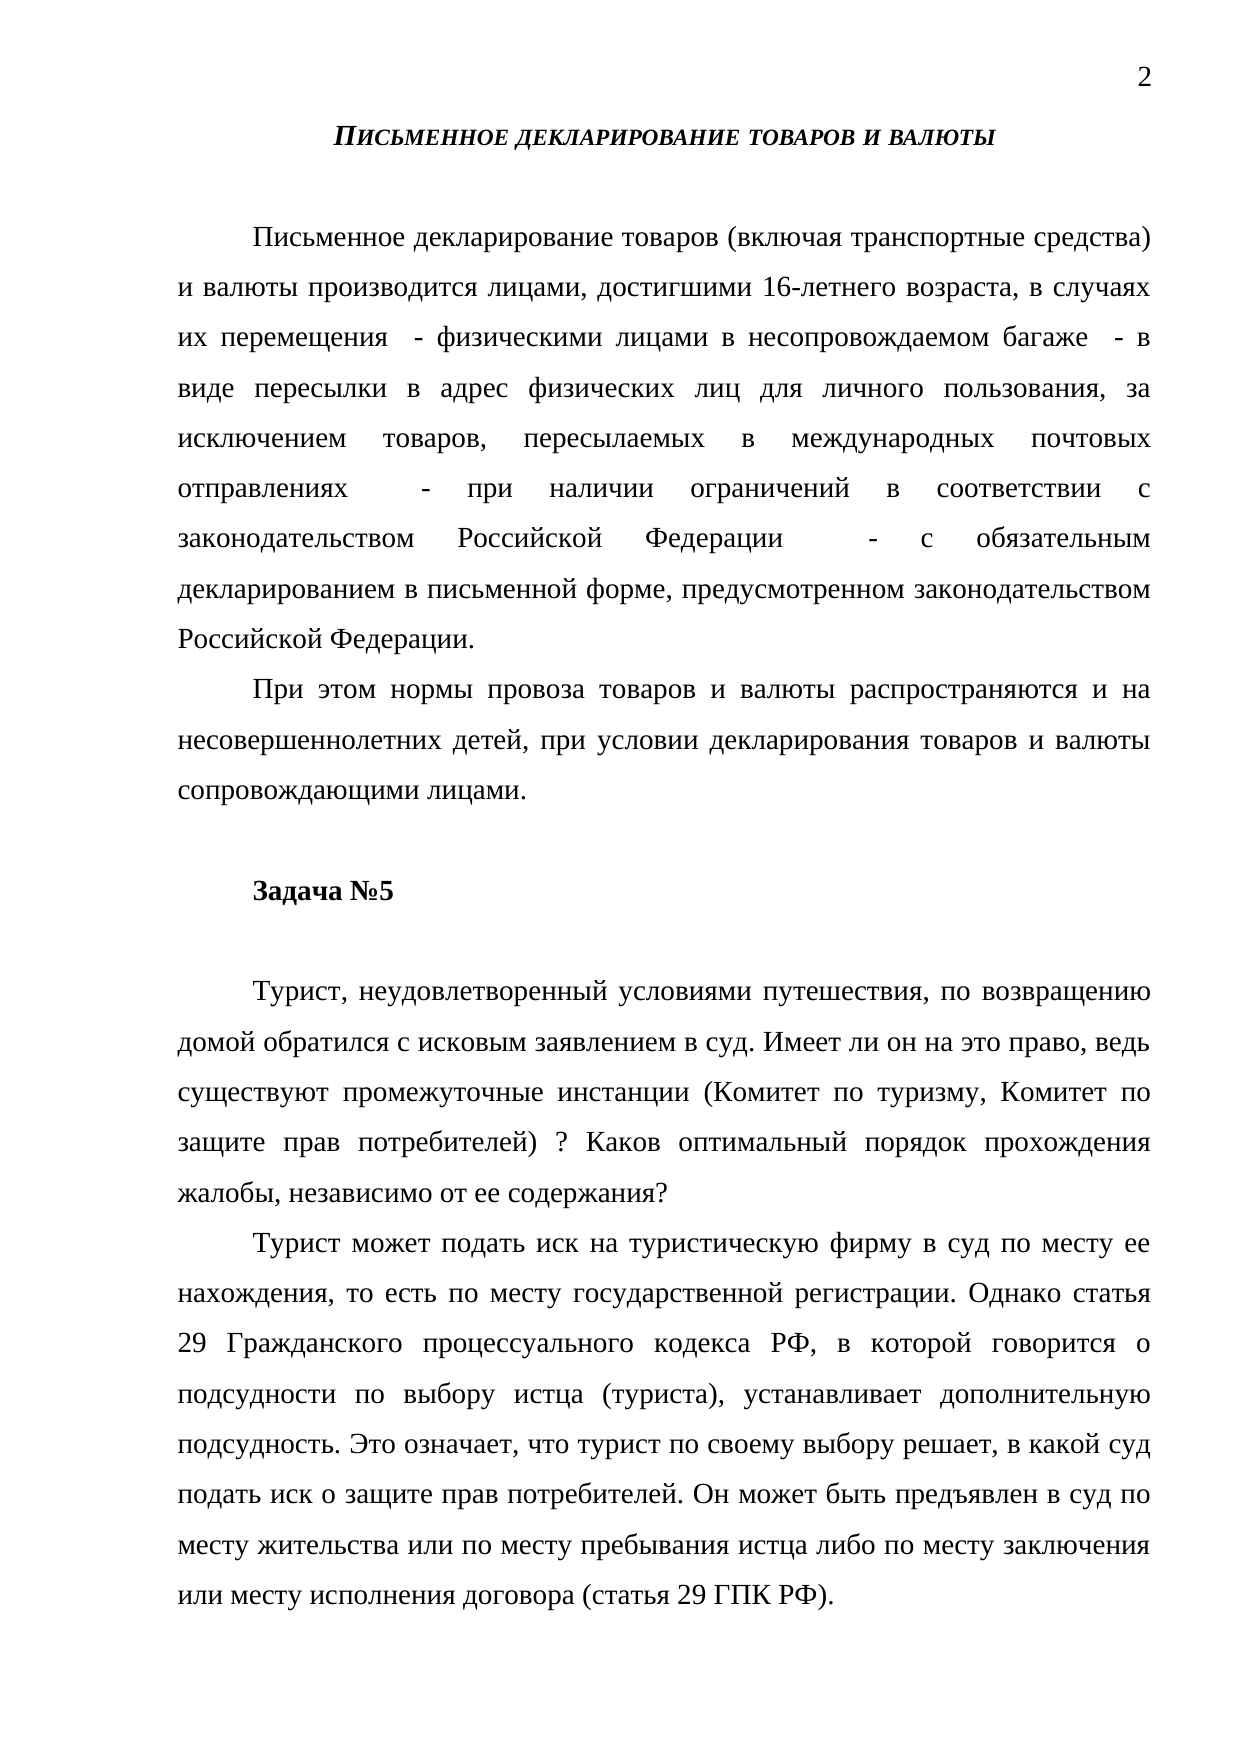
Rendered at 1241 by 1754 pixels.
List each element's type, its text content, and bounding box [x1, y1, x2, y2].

text Письменное декларирование товаров и валюты [177, 118, 1152, 152]
text Турист может подать иск на туристическую фирму в суд по месту ее нахождения, то есть по месту государственной регистрации. Однако статья 29 Гражданского процессуального кодекса РФ, в которой говорится о подсудности по выбору истца (туриста), устанавливает дополнительную подсудность. Это означает, что турист по своему выбору решает, в какой суд подать иск о защите прав потребителей. Он может быть предъявлен в суд по месту жительства или по месту пребывания истца либо по месту заключения или месту исполнения договора (статья 29 ГПК РФ). [177, 1225, 1152, 1611]
text Письменное декларирование товаров (включая транспортные средства) и валюты производится лицами, достигшими 16-летнего возраста, в случаях их перемещения - физическими лицами в несопровождаемом багаже - в виде пересылки в адрес физических лиц для личного пользования, за исключением товаров, пересылаемых в международных почтовых отправлениях - при наличии ограничений в соответствии с законодательством Российской Федерации - с обязательным декларированием в письменной форме, предусмотренном законодательством Российской Федерации. [177, 219, 1152, 655]
text При этом нормы провоза товаров и валюты распространяются и на несовершеннолетних детей, при условии декларирования товаров и валюты сопровождающими лицами. [177, 672, 1152, 806]
text Турист, неудовлетворенный условиями путешествия, по возвращению домой обратился с исковым заявлением в суд. Имеет ли он на это право, ведь существуют промежуточные инстанции (Комитет по туризму, Комитет по защите прав потребителей) ? Каков оптимальный порядок прохождения жалобы, независимо от ее содержания? [177, 973, 1152, 1208]
text Задача №5 [177, 873, 1152, 906]
